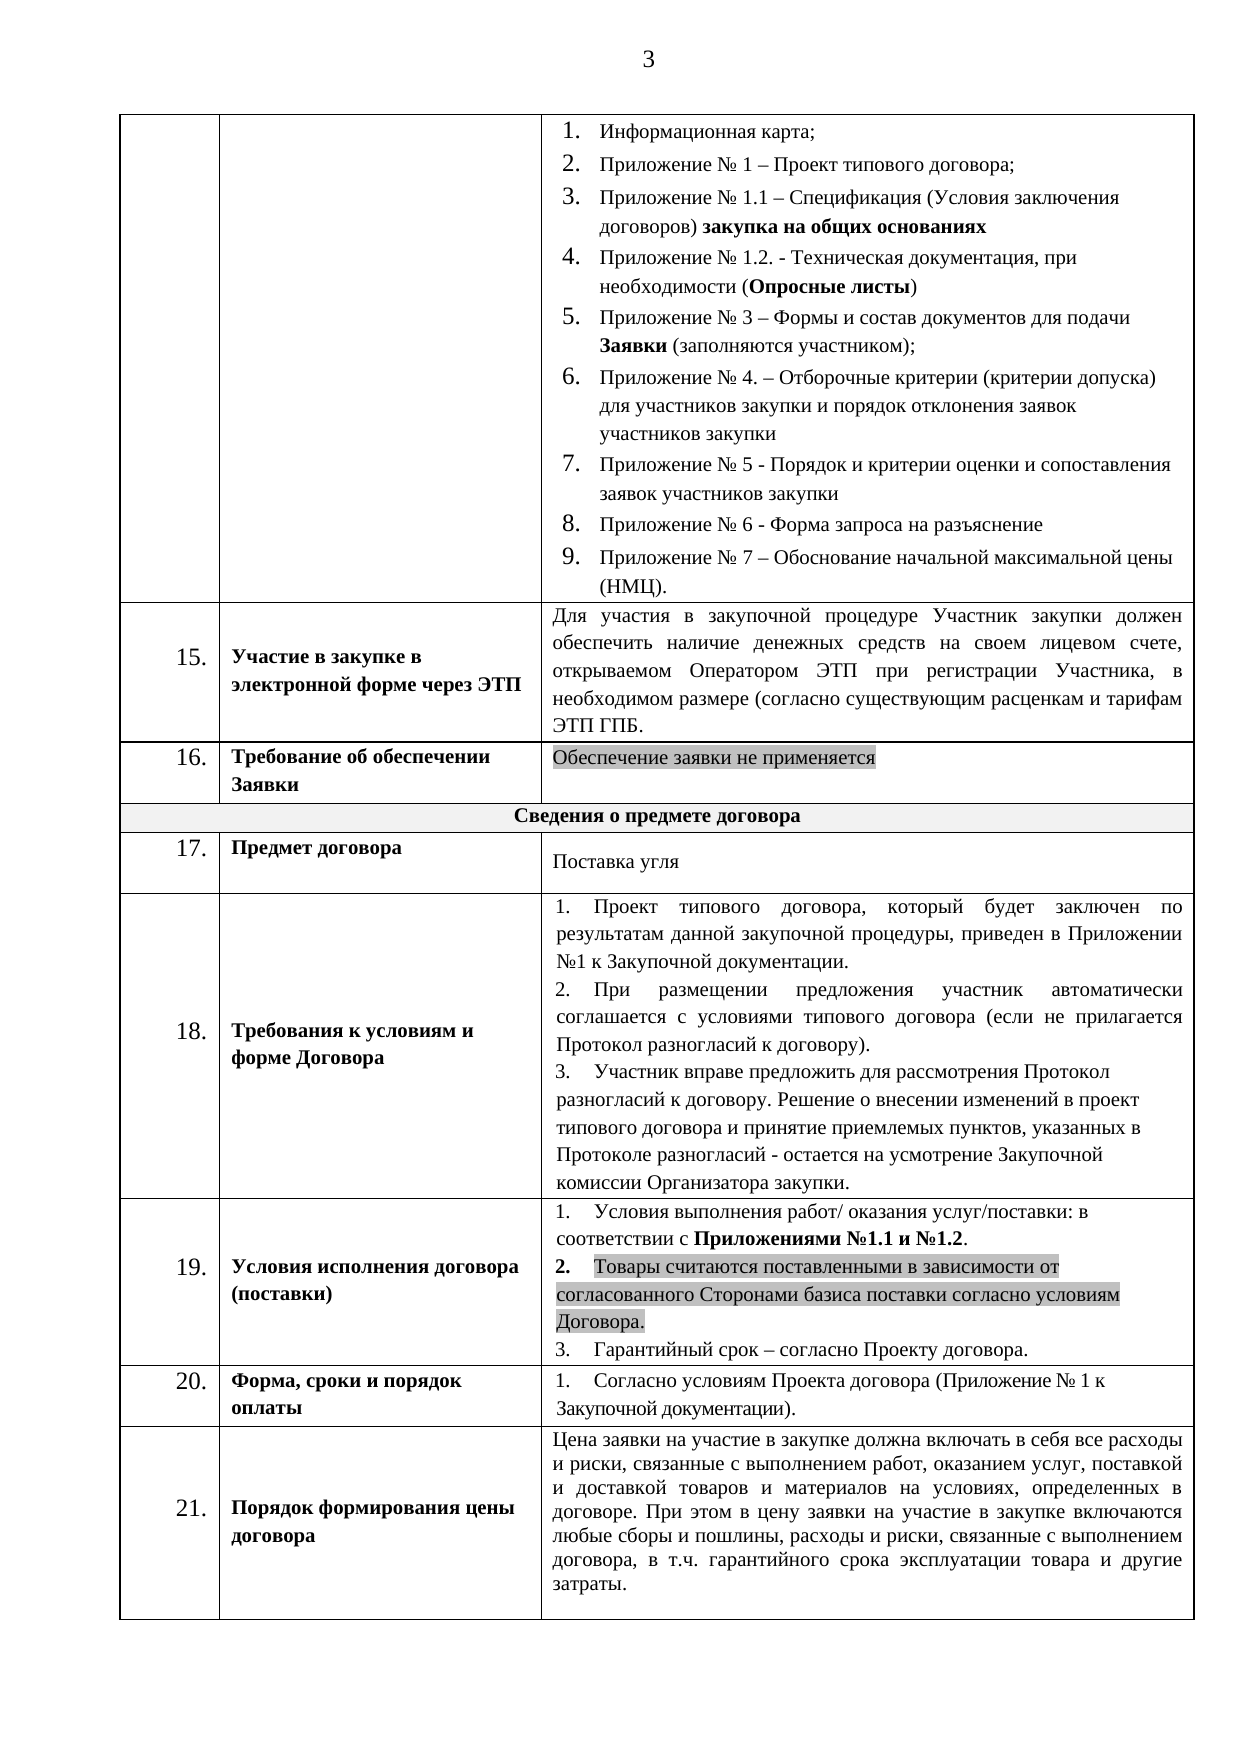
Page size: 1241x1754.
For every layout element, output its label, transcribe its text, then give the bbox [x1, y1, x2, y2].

table_cell [121, 1427, 219, 1619]
table_cell [121, 115, 219, 602]
table_cell Поставка угля [542, 833, 1193, 893]
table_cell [542, 115, 1193, 602]
table_cell Предмет договора [220, 833, 541, 893]
table_cell Для участия в закупочной процедуре Участник закупки должен обеспечить наличие денежных средств на своем лицевом счете, открываемом Оператором ЭТП при регистрации Участника, в необходимом размере (согласно существующим расценкам и тарифам ЭТП ГПБ. [542, 603, 1193, 741]
table_cell Цена заявки на участие в закупке должна включать в себя все расходы и риски, связанные с выполнением работ, оказанием услуг, поставкой и доставкой товаров и материалов на условиях, определенных в договоре. При этом в цену заявки на участие в закупке включаются любые сборы и пошлины, расходы и риски, связанные с выполнением договора, в т.ч. гарантийного срока эксплуатации товара и другие затраты. [542, 1427, 1193, 1619]
table_cell Проект типового договора, который будет заключен по результатам данной закупочной процедуры, приведен в Приложении №1 к Закупочной документации. При размещении предложения участник автоматически соглашается с условиями типового договора (если не прилагается Протокол разногласий к договору). Участник вправе предложить для рассмотрения Протокол разногласий к договору. Решение о внесении изменений в проект типового договора и принятие приемлемых пунктов, указанных в Протоколе разногласий - остается на усмотрение Закупочной комиссии Организатора закупки. [542, 894, 1193, 1198]
table_cell [121, 1366, 219, 1426]
table_cell [121, 603, 219, 741]
table_cell Участие в закупке в электронной форме через ЭТП [220, 603, 541, 741]
table_cell Требования к условиям и форме Договора [220, 894, 541, 1198]
table_cell Условия исполнения договора (поставки) [220, 1199, 541, 1365]
table_cell [121, 1199, 219, 1365]
table_cell Условия выполнения работ/ оказания услуг/поставки: в соответствии с Приложениями №1.1 и №1.2. Товары считаются поставленными в зависимости от согласованного Сторонами базиса поставки согласно условиям Договора. Гарантийный срок – согласно Проекту договора. [542, 1199, 1193, 1365]
table_cell Согласно условиям Проекта договора (Приложение № 1 к Закупочной документации). [542, 1366, 1193, 1426]
table_cell Требование об обеспечении Заявки [220, 743, 541, 802]
table_cell Обеспечение заявки не применяется [542, 743, 1193, 802]
table_cell [121, 743, 219, 802]
table_cell Форма, сроки и порядок оплаты [220, 1366, 541, 1426]
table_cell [220, 115, 541, 602]
table_cell [121, 833, 219, 893]
table_cell Сведения о предмете договора [121, 804, 1193, 832]
table_cell Порядок формирования цены договора [220, 1427, 541, 1619]
table_cell [121, 894, 219, 1198]
